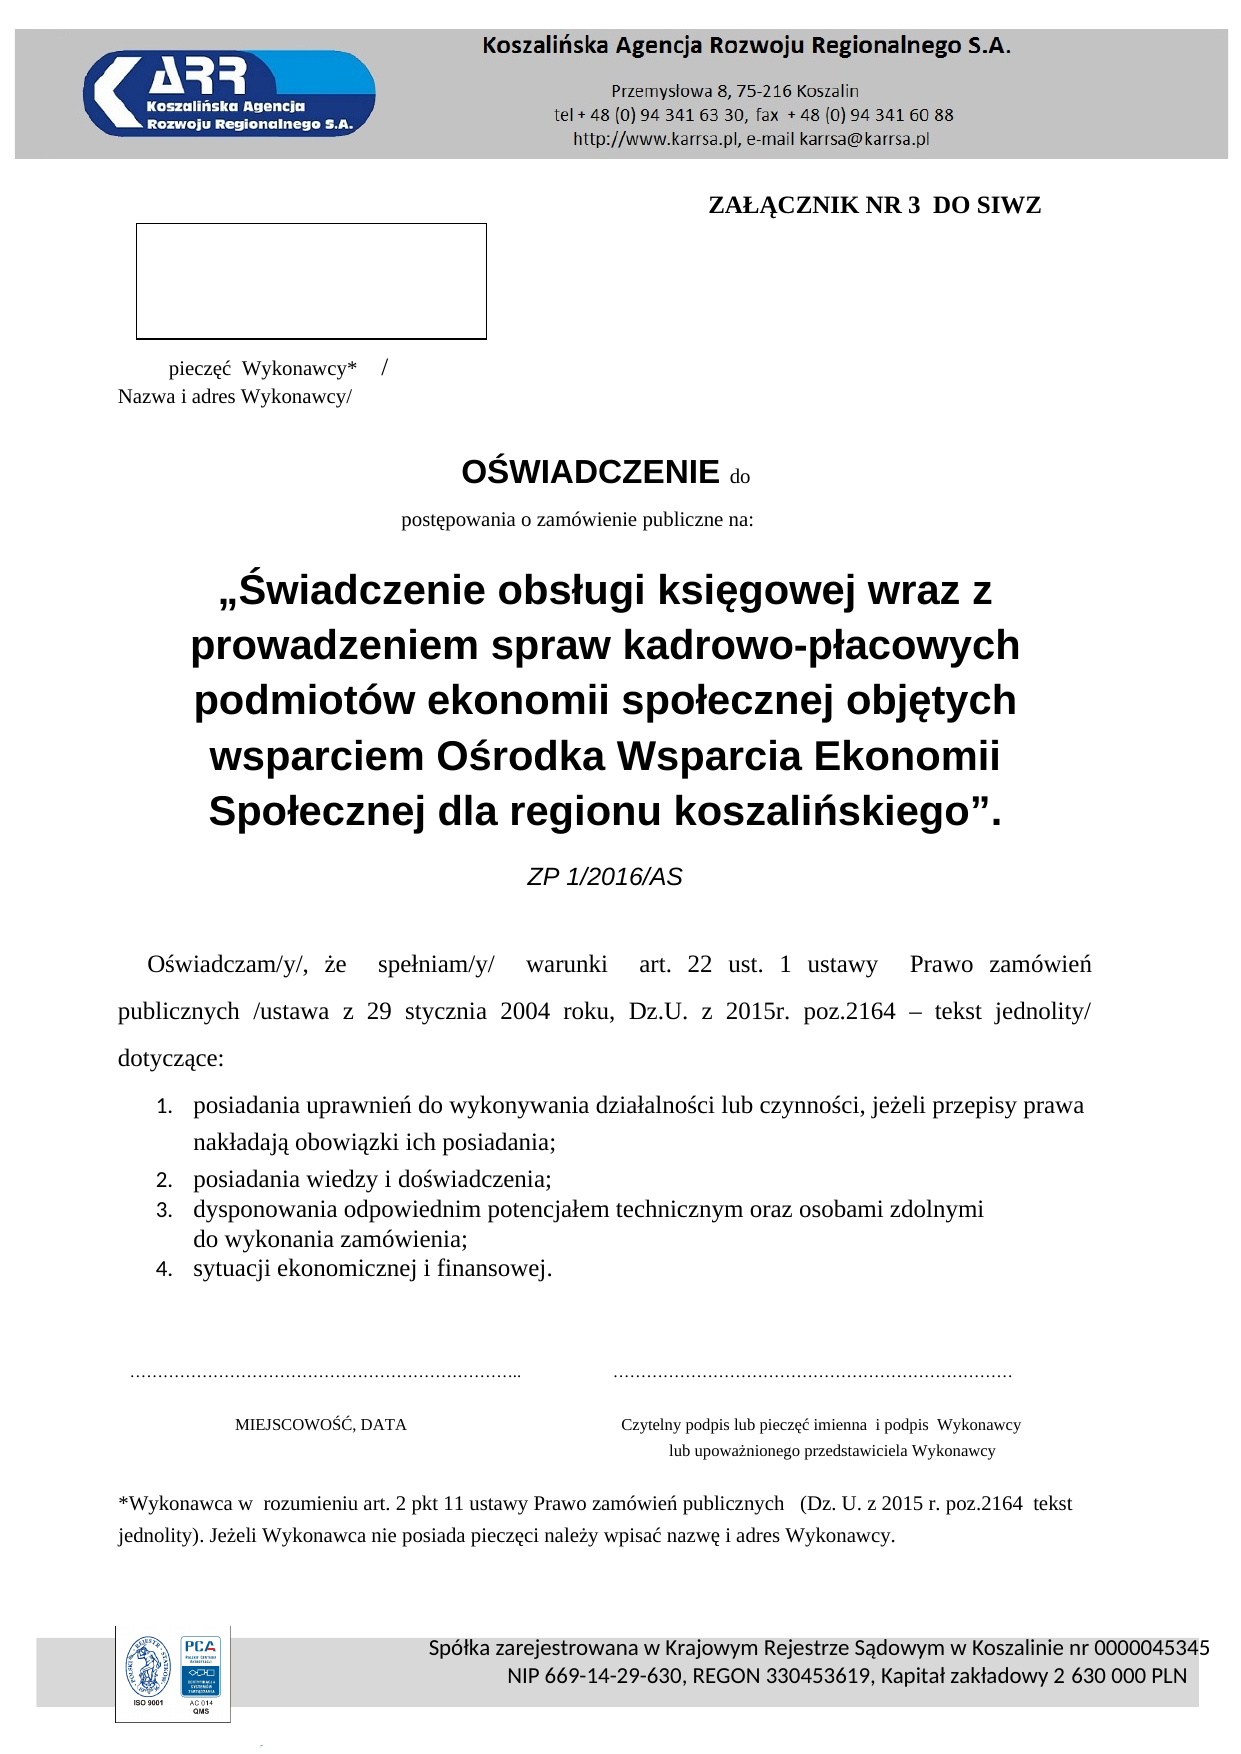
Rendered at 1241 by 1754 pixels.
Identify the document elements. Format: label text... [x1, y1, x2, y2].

text ZP 1/2016/AS [118, 862, 1092, 891]
picture [115, 1626, 231, 1723]
text MIEJSCOWOŚĆ, DATA Czytelny podpis lub pieczęć imienna i podpis Wykonawcy [118, 1415, 1092, 1434]
text lub upoważnionego przedstawiciela Wykonawcy [623, 1441, 1092, 1460]
picture [14, 29, 1229, 159]
text …………………………………………………………….. ……………………………………………………………… [129, 1362, 1092, 1381]
text OŚWIADCZENIE do postępowania o zamówienie publiczne na: [401, 452, 805, 531]
list posiadania uprawnień do wykonywania działalności lub czynności, jeżeli przepisy prawa nakładają obowiązki ich posiadania; [156, 1090, 1092, 1156]
text ZAŁĄCZNIK NR 3 DO SIWZ [634, 190, 1092, 219]
text *Wykonawca w rozumieniu art. 2 pkt 11 ustawy Prawo zamówień publicznych (Dz. U. z 2015 r. poz.2164 tekst jednolity). Jeżeli Wykonawca nie posiada pieczęci należy wpisać nazwę i adres Wykonawcy. [118, 1491, 1092, 1583]
list posiadania wiedzy i doświadczenia; [156, 1164, 1092, 1193]
text „Świadczenie obsługi księgowej wraz z prowadzeniem spraw kadrowo-płacowych podmiotów ekonomii społecznej objętych wsparciem Ośrodka Wsparcia Ekonomii Społecznej dla regionu koszalińskiego”. [118, 566, 1092, 834]
text Oświadczam/y/, że spełniam/y/ warunki art. 22 ust. 1 ustawy Prawo zamówień publicznych /ustawa z 29 stycznia 2004 roku, Dz.U. z 2015r. poz.2164 – tekst jednolity/ dotyczące: [117, 949, 1092, 1072]
list dysponowania odpowiednim potencjałem technicznym oraz osobami zdolnymi do wykonania zamówienia; [156, 1194, 1092, 1252]
text pieczęć Wykonawcy* / Nazwa i adres Wykonawcy/ [117, 352, 407, 408]
list sytuacji ekonomicznej i finansowej. [156, 1253, 1092, 1282]
